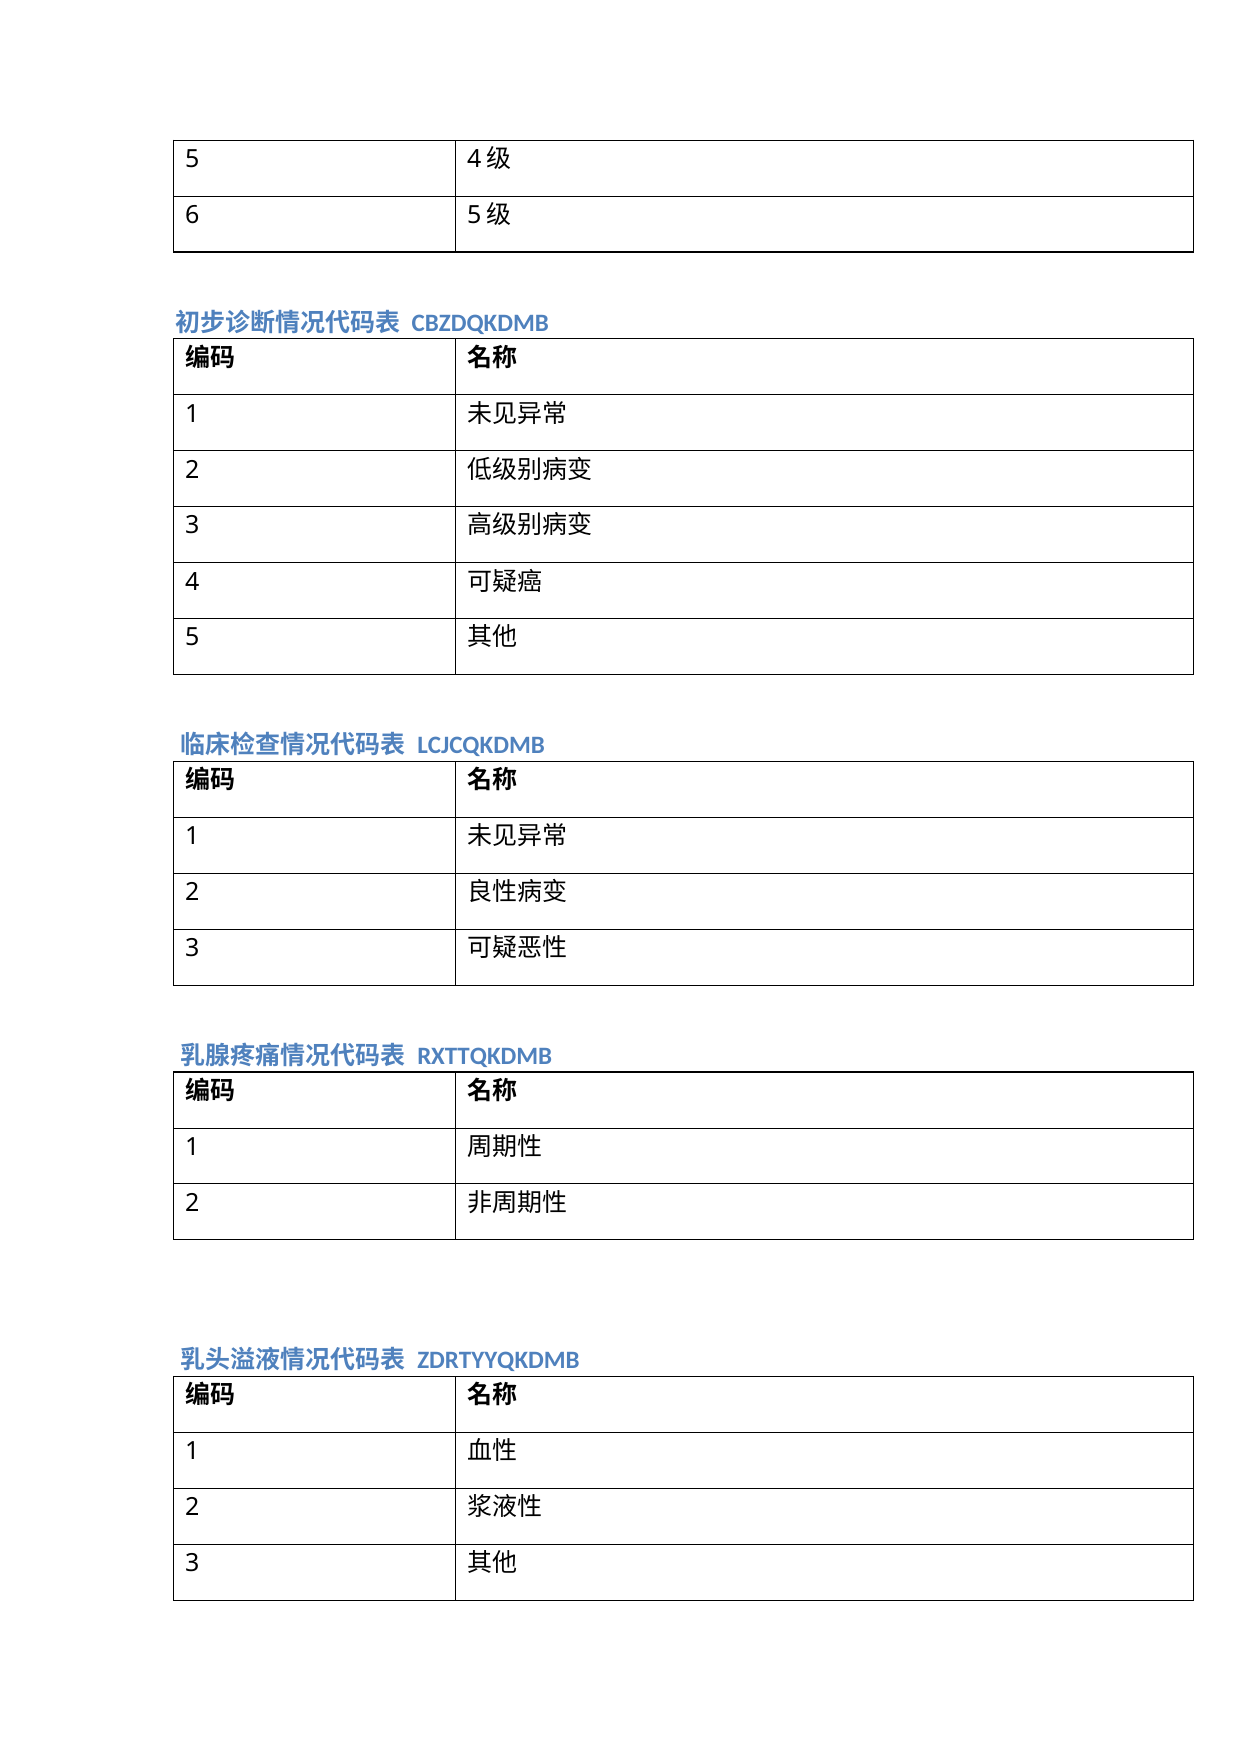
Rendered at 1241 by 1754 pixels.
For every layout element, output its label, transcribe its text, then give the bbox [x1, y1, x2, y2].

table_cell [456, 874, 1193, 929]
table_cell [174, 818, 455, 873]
subtitle 临床检查情况代码表 LCJCQKDMB [175, 724, 1076, 761]
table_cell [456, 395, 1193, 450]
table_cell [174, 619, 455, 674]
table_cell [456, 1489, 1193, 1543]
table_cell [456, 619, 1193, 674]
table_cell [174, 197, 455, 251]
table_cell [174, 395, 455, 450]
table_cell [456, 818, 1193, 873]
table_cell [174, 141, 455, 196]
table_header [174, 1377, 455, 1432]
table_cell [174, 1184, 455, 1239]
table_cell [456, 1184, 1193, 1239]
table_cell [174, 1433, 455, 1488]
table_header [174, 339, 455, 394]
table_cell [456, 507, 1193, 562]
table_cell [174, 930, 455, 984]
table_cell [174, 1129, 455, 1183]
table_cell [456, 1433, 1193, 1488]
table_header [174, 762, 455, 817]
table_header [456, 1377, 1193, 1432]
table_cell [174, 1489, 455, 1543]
subtitle 乳头溢液情况代码表 ZDRTYYQKDMB [175, 1339, 1076, 1376]
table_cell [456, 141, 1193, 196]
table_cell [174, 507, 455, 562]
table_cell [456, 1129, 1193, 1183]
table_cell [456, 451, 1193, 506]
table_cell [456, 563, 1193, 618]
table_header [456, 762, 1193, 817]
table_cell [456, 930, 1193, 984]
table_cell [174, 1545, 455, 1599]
subtitle 初步诊断情况代码表 CBZDQKDMB [175, 302, 1076, 338]
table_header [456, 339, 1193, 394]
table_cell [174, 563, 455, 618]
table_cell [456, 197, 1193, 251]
subtitle 乳腺疼痛情况代码表 RXTTQKDMB [175, 1035, 1076, 1071]
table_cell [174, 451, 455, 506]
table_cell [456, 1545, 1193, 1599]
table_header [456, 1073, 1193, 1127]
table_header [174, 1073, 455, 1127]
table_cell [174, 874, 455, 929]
